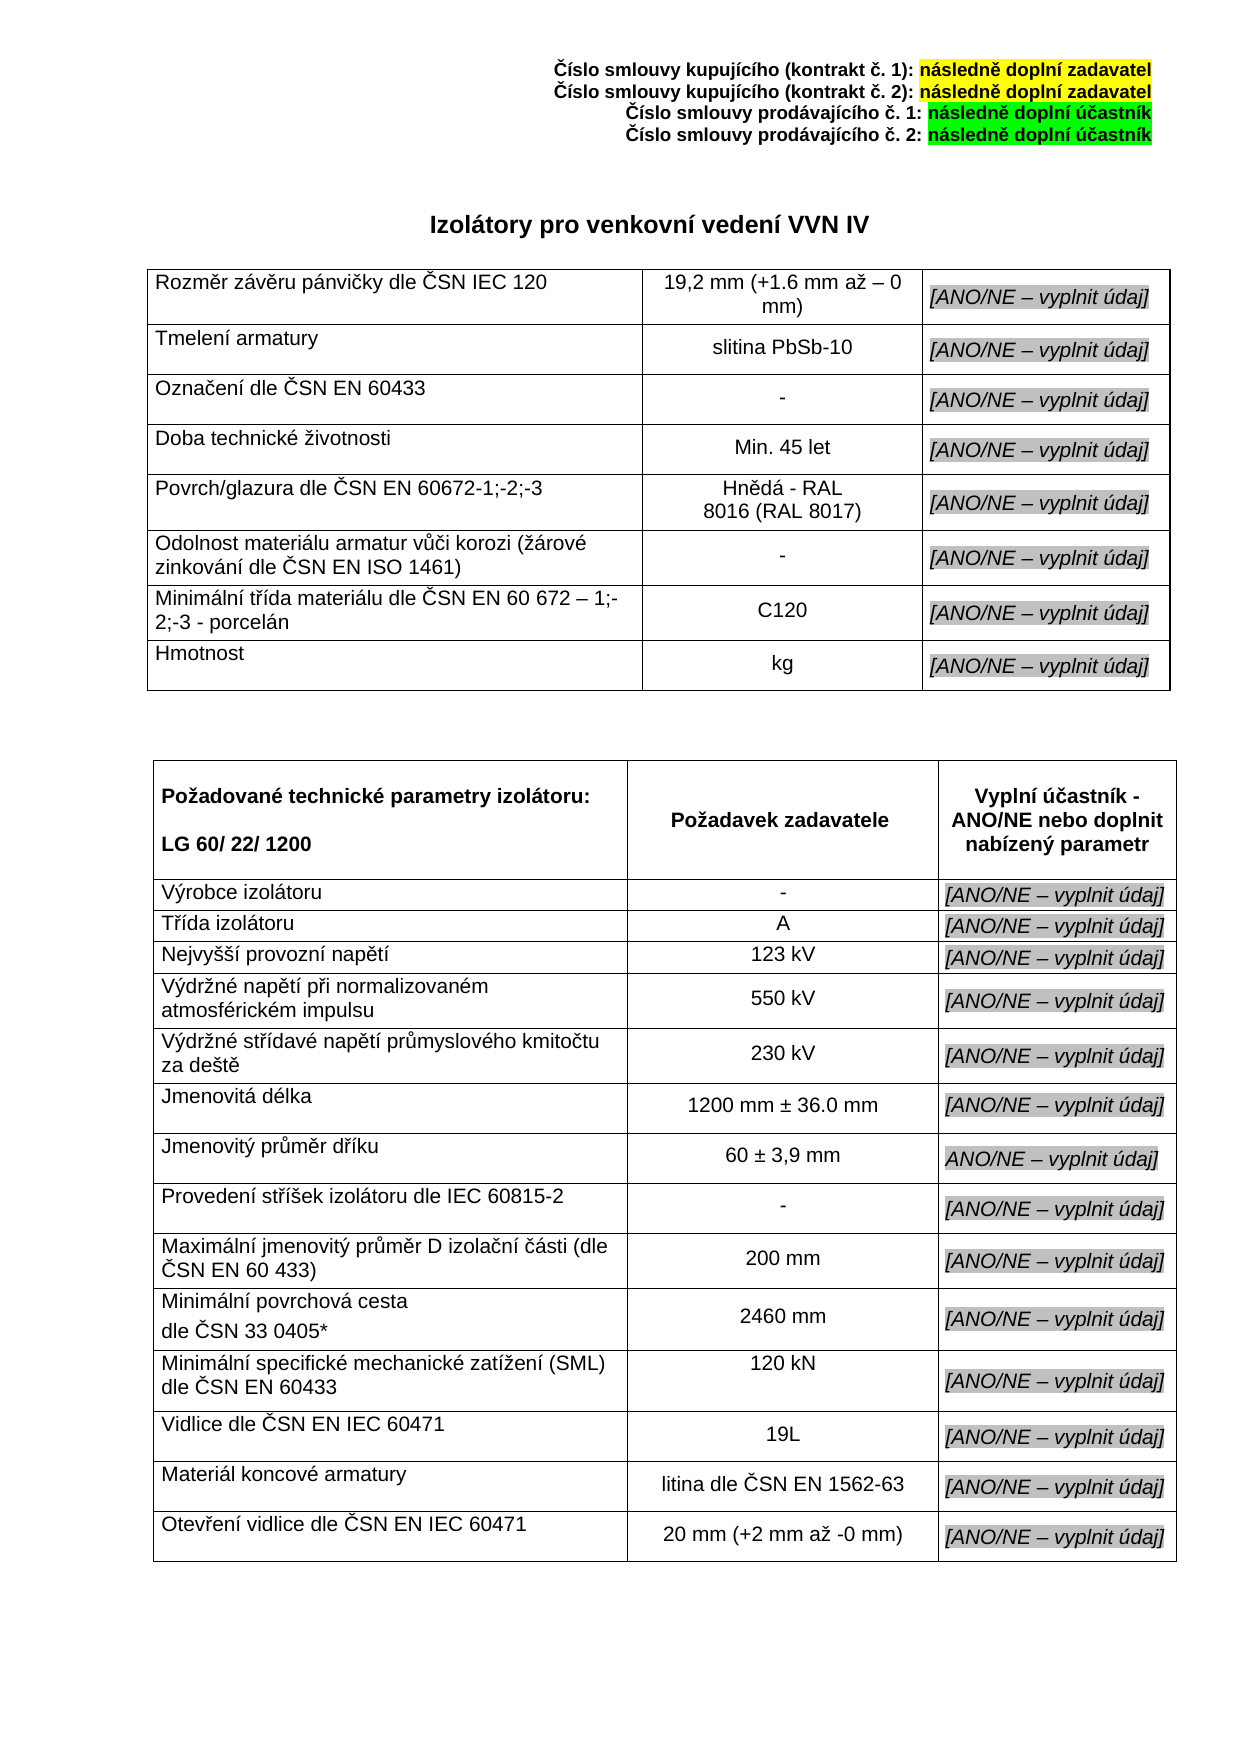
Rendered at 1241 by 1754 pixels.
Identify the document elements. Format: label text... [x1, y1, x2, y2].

table_cell Rozměr závěru pánvičky dle ČSN IEC 120 [148, 270, 642, 324]
table_cell [ANO/NE – vyplnit údaj] [923, 325, 1169, 374]
table_cell litina dle ČSN EN 1562-63 [628, 1462, 938, 1511]
table_cell 1200 mm ± 36.0 mm [628, 1084, 938, 1133]
table_cell Hnědá - RAL 8016 (RAL 8017) [643, 475, 922, 529]
table_cell kg [643, 641, 922, 690]
table_cell 2460 mm [628, 1289, 938, 1349]
table_cell 19,2 mm (+1.6 mm až – 0 mm) [643, 270, 922, 324]
table_cell slitina PbSb-10 [643, 325, 922, 374]
table_header Požadované technické parametry izolátoru: LG 60/ 22/ 1200 [154, 761, 627, 879]
table_cell 120 kN [628, 1351, 938, 1411]
table_cell [ANO/NE – vyplnit údaj] [923, 475, 1169, 529]
table_cell Jmenovitá délka [154, 1084, 627, 1133]
table_cell [ANO/NE – vyplnit údaj] [939, 1289, 1176, 1349]
table_cell [ANO/NE – vyplnit údaj] [939, 942, 1176, 972]
table_cell Výdržné střídavé napětí průmyslového kmitočtu za deště [154, 1029, 627, 1083]
table_cell C120 [643, 586, 922, 640]
table_cell 550 kV [628, 974, 938, 1028]
table_cell - [628, 880, 938, 910]
table_header Požadavek zadavatele [628, 761, 938, 879]
table_cell Maximální jmenovitý průměr D izolační části (dle ČSN EN 60 433) [154, 1234, 627, 1288]
table_cell 123 kV [628, 942, 938, 972]
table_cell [939, 1512, 1176, 1561]
table_cell Minimální třída materiálu dle ČSN EN 60 672 – 1;-2;-3 - porcelán [148, 586, 642, 640]
table_cell - [643, 375, 922, 424]
table_cell [ANO/NE – vyplnit údaj] [939, 1351, 1176, 1411]
table_cell A [628, 911, 938, 941]
table_cell ANO/NE – vyplnit údaj] [939, 1134, 1176, 1183]
table_cell Vidlice dle ČSN EN IEC 60471 [154, 1412, 627, 1461]
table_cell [923, 270, 1169, 324]
table_cell 200 mm [628, 1234, 938, 1288]
table_cell [ANO/NE – vyplnit údaj] [923, 375, 1169, 424]
table_cell Materiál koncové armatury [154, 1462, 627, 1511]
table_cell Doba technické životnosti [148, 425, 642, 474]
table_cell Minimální povrchová cesta dle ČSN 33 0405* [154, 1289, 627, 1349]
table_cell Označení dle ČSN EN 60433 [148, 375, 642, 424]
table_cell 20 mm (+2 mm až -0 mm) [628, 1512, 938, 1561]
table_cell [ANO/NE – vyplnit údaj] [939, 1184, 1176, 1233]
table_cell Odolnost materiálu armatur vůči korozi (žárové zinkování dle ČSN EN ISO 1461) [148, 531, 642, 585]
table_cell 230 kV [628, 1029, 938, 1083]
table_header Vyplní účastník - ANO/NE nebo doplnit nabízený parametr [939, 761, 1176, 879]
table_cell [ANO/NE – vyplnit údaj] [939, 880, 1176, 910]
table_cell Otevření vidlice dle ČSN EN IEC 60471 [154, 1512, 627, 1561]
table_cell 60 ± 3,9 mm [628, 1134, 938, 1183]
table_cell [ANO/NE – vyplnit údaj] [939, 911, 1176, 941]
table_cell Tmelení armatury [148, 325, 642, 374]
table_cell [ANO/NE – vyplnit údaj] [939, 974, 1176, 1028]
table_cell Provedení stříšek izolátoru dle IEC 60815-2 [154, 1184, 627, 1233]
table_cell [ANO/NE – vyplnit údaj] [939, 1462, 1176, 1511]
table_cell [ANO/NE – vyplnit údaj] [939, 1084, 1176, 1133]
table_cell [ANO/NE – vyplnit údaj] [939, 1234, 1176, 1288]
table_cell 19L [628, 1412, 938, 1461]
table_cell [ANO/NE – vyplnit údaj] [923, 586, 1169, 640]
table_cell Výrobce izolátoru [154, 880, 627, 910]
table_cell - [628, 1184, 938, 1233]
table_cell Hmotnost [148, 641, 642, 690]
table_cell [ANO/NE – vyplnit údaj] [923, 425, 1169, 474]
table_cell [ANO/NE – vyplnit údaj] [923, 531, 1169, 585]
table_cell Povrch/glazura dle ČSN EN 60672-1;-2;-3 [148, 475, 642, 529]
table_cell Minimální specifické mechanické zatížení (SML) dle ČSN EN 60433 [154, 1351, 627, 1411]
table_cell Min. 45 let [643, 425, 922, 474]
table_cell [ANO/NE – vyplnit údaj] [939, 1412, 1176, 1461]
table_cell Třída izolátoru [154, 911, 627, 941]
table_cell [ANO/NE – vyplnit údaj] [923, 641, 1169, 690]
table_cell Výdržné napětí při normalizovaném atmosférickém impulsu [154, 974, 627, 1028]
table_cell - [643, 531, 922, 585]
table_cell Nejvyšší provozní napětí [154, 942, 627, 972]
table_cell Jmenovitý průměr dříku [154, 1134, 627, 1183]
table_cell [ANO/NE – vyplnit údaj] [939, 1029, 1176, 1083]
